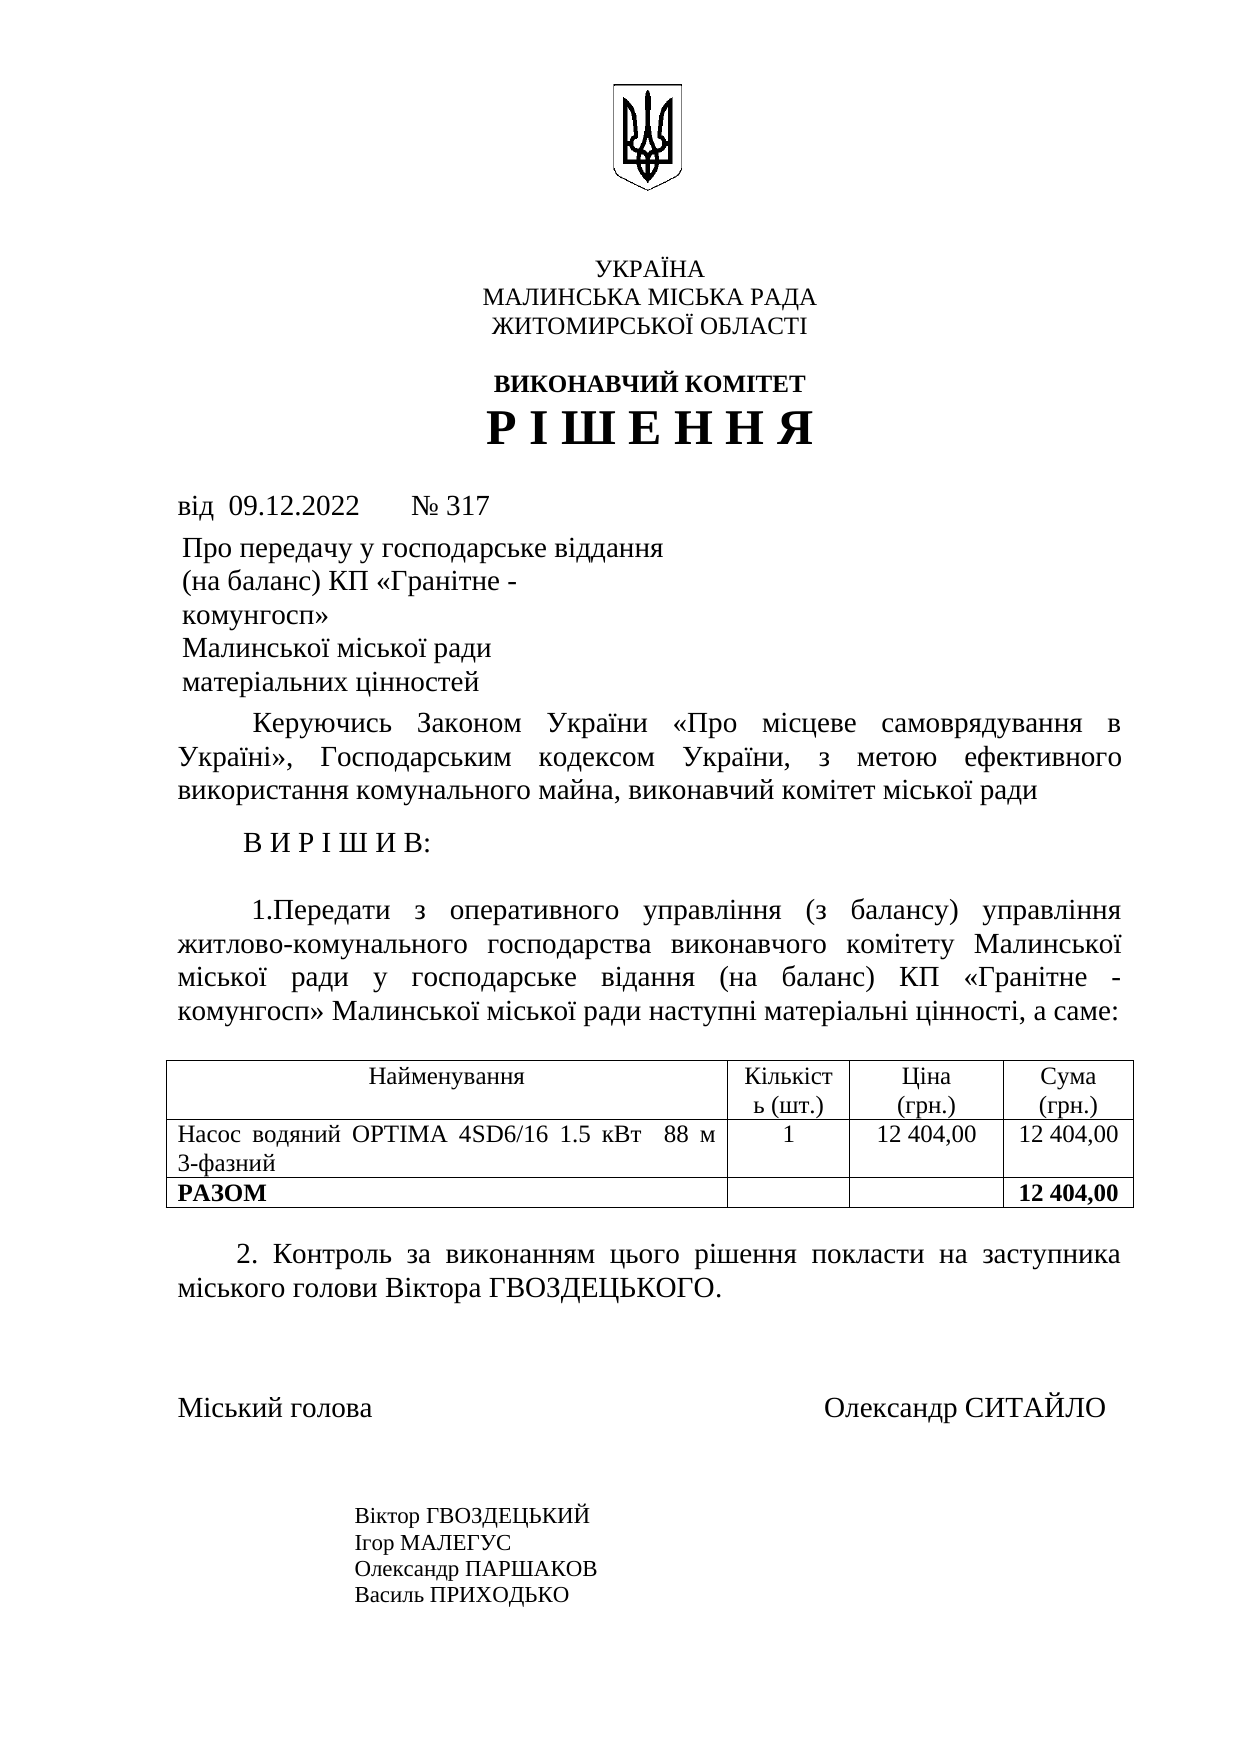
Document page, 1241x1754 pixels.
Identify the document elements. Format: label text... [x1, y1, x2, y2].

text Міський голова Олександр СИТАЙЛО [177, 1390, 1122, 1423]
table_header Кількість (шт.) [728, 1061, 849, 1118]
text Василь ПРИХОДЬКО [354, 1582, 1122, 1608]
text Ігор МАЛЕГУС [354, 1529, 1122, 1555]
table_cell Насос водяний OPTIMA 4SD6/16 1.5 кВт 88 м 3-фазний [167, 1120, 727, 1177]
table_cell [850, 1178, 1003, 1207]
table_header Найменування [167, 1061, 727, 1118]
text Віктор ГВОЗДЕЦЬКИЙ [354, 1502, 1122, 1529]
subtitle ВИКОНАВЧИЙ КОМІТЕТ [177, 369, 1122, 397]
table_header Сума (грн.) [1004, 1061, 1133, 1118]
table_cell [728, 1178, 849, 1207]
subtitle Р І Ш Е Н Н Я [177, 397, 1122, 455]
table_cell 12 404,00 [850, 1120, 1003, 1177]
text МАЛИНСЬКА МІСЬКА РАДА [177, 282, 1122, 311]
table_header Ціна (грн.) [850, 1061, 1003, 1118]
table_cell 1 [728, 1120, 849, 1177]
text від 09.12.2022 № 317 [177, 488, 1122, 522]
text 1.Передати з оперативного управління (з балансу) управління житлово-комунального господарства виконавчого комітету Малинської міської ради у господарське відання (на баланс) КП «Гранітне - комунгосп» Малинської міської ради наступні матеріальні цінності, а саме: [177, 892, 1122, 1026]
subtitle УКРАЇНА [177, 254, 1122, 282]
text Керуючись Законом України «Про місцеве самоврядування в Україні», Господарським кодексом України, з метою ефективного використання комунального майна, виконавчий комітет міської ради [177, 705, 1122, 806]
table_cell РАЗОМ [167, 1178, 727, 1207]
table_cell 12 404,00 [1004, 1120, 1133, 1177]
text Олександр ПАРШАКОВ [354, 1555, 1122, 1582]
text ЖИТОМИРСЬКОЇ ОБЛАСТІ [177, 311, 1122, 340]
text В И Р І Ш И В: [177, 825, 1122, 859]
table_header Про передачу у господарське віддання (на баланс) КП «Гранітне - комунгосп» Малинської міської ради матеріальних цінностей [174, 522, 675, 705]
picture [612, 83, 683, 192]
text 2. Контроль за виконанням цього рішення покласти на заступника міського голови Віктора ГВОЗДЕЦЬКОГО. [177, 1237, 1122, 1304]
table_cell 12 404,00 [1004, 1178, 1133, 1207]
